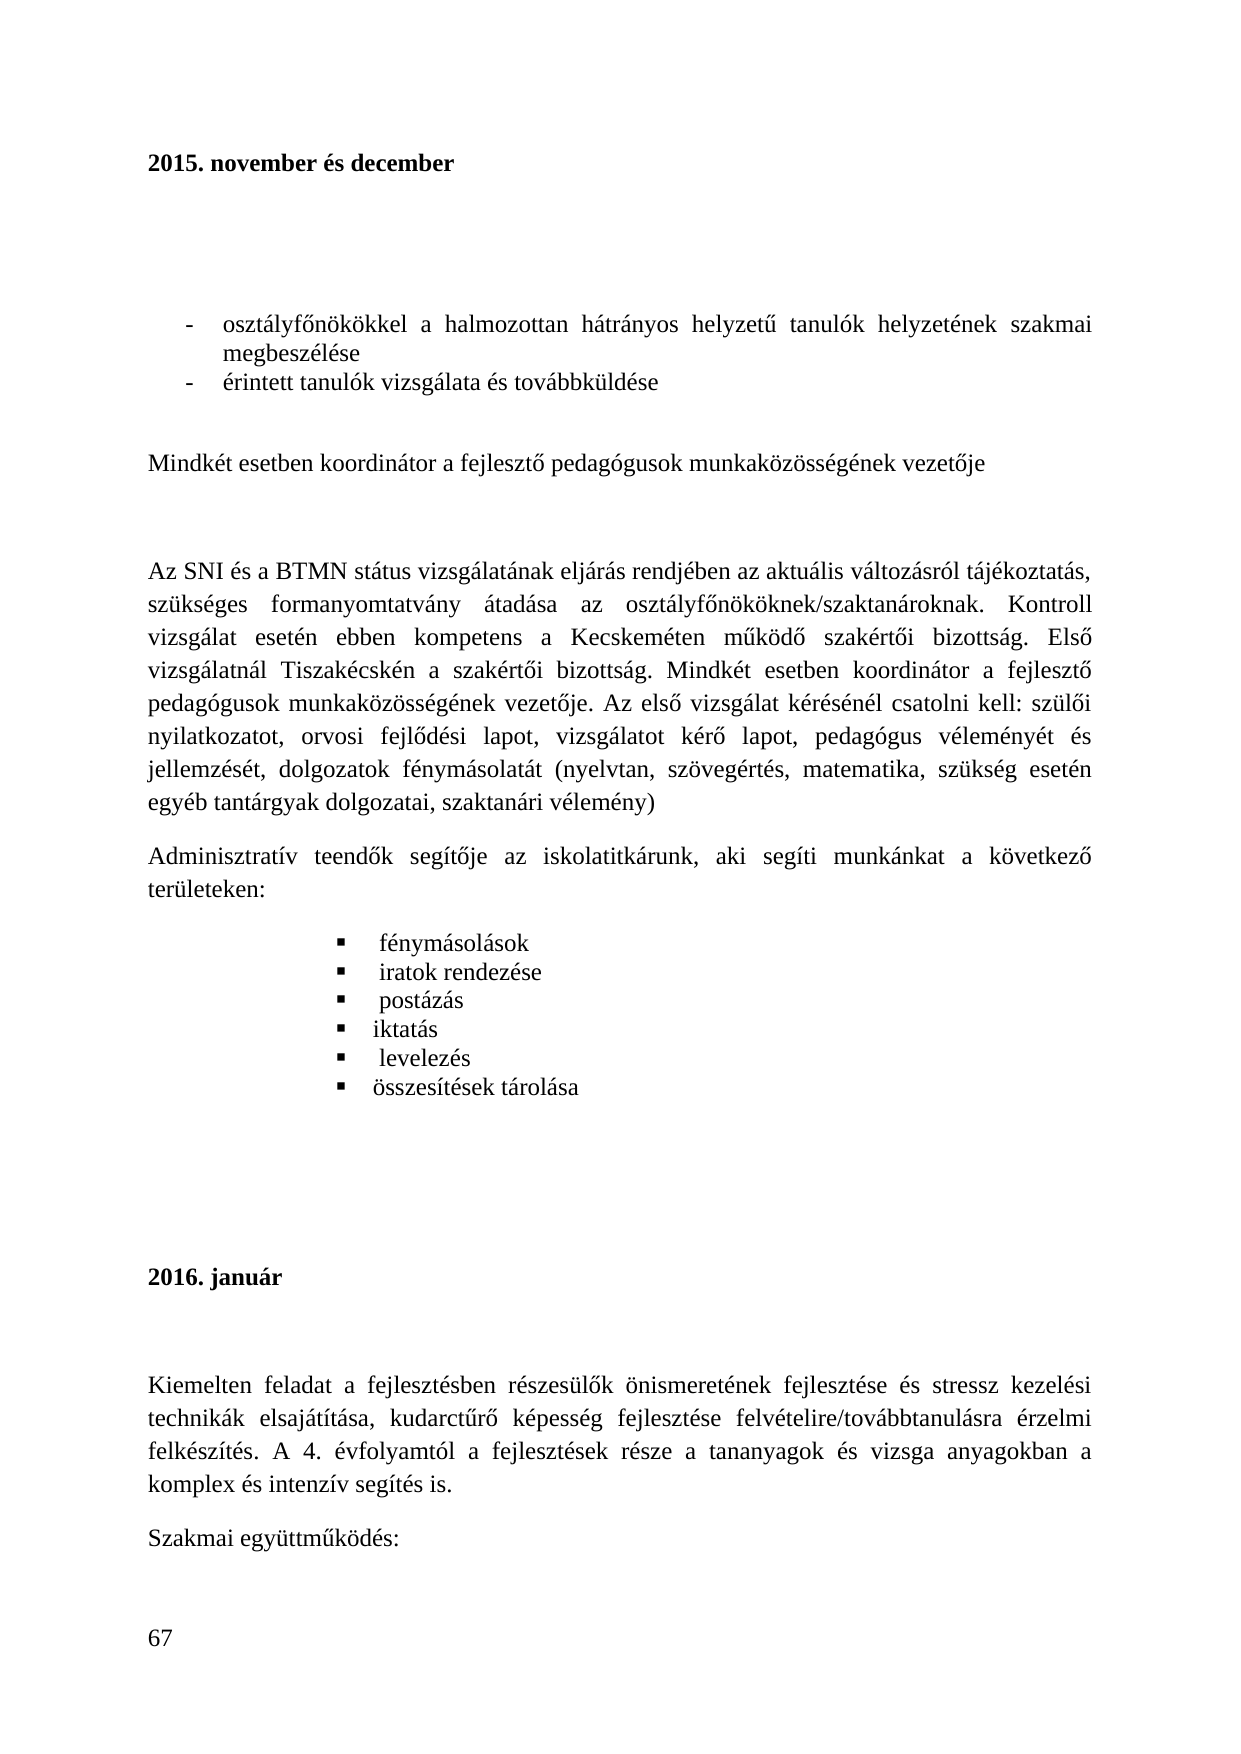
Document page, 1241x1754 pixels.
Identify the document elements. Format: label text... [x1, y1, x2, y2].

text Szakmai együttműködés: [148, 1523, 1093, 1552]
list iratok rendezése [335, 957, 1093, 986]
list érintett tanulók vizsgálata és továbbküldése [185, 367, 1093, 395]
text Adminisztratív teendők segítője az iskolatitkárunk, aki segíti munkánkat a következő területeken: [148, 841, 1093, 903]
list levelezés [335, 1043, 1093, 1072]
text 2016. január [148, 1262, 1093, 1291]
text Az SNI és a BTMN státus vizsgálatának eljárás rendjében az aktuális változásról tájékoztatás, szükséges formanyomtatvány átadása az osztályfőnököknek/szaktanároknak. Kontroll vizsgálat esetén ebben kompetens a Kecskeméten működő szakértői bizottság. Első vizsgálatnál Tiszakécskén a szakértői bizottság. Mindkét esetben koordinátor a fejlesztő pedagógusok munkaközösségének vezetője. Az első vizsgálat kérésénél csatolni kell: szülői nyilatkozatot, orvosi fejlődési lapot, vizsgálatot kérő lapot, pedagógus véleményét és jellemzését, dolgozatok fénymásolatát (nyelvtan, szövegértés, matematika, szükség esetén egyéb tantárgyak dolgozatai, szaktanári vélemény) [148, 556, 1093, 816]
text Mindkét esetben koordinátor a fejlesztő pedagógusok munkaközösségének vezetője [148, 448, 1093, 477]
text 2015. november és december [148, 148, 1093, 176]
list osztályfőnökökkel a halmozottan hátrányos helyzetű tanulók helyzetének szakmai megbeszélése [185, 309, 1093, 367]
text Kiemelten feladat a fejlesztésben részesülők önismeretének fejlesztése és stressz kezelési technikák elsajátítása, kudarctűrő képesség fejlesztése felvételire/továbbtanulásra érzelmi felkészítés. A 4. évfolyamtól a fejlesztések része a tananyagok és vizsga anyagokban a komplex és intenzív segítés is. [148, 1370, 1093, 1498]
list iktatás [335, 1014, 1093, 1043]
list postázás [335, 986, 1093, 1014]
list összesítések tárolása [335, 1072, 1093, 1101]
list fénymásolások [335, 928, 1093, 957]
